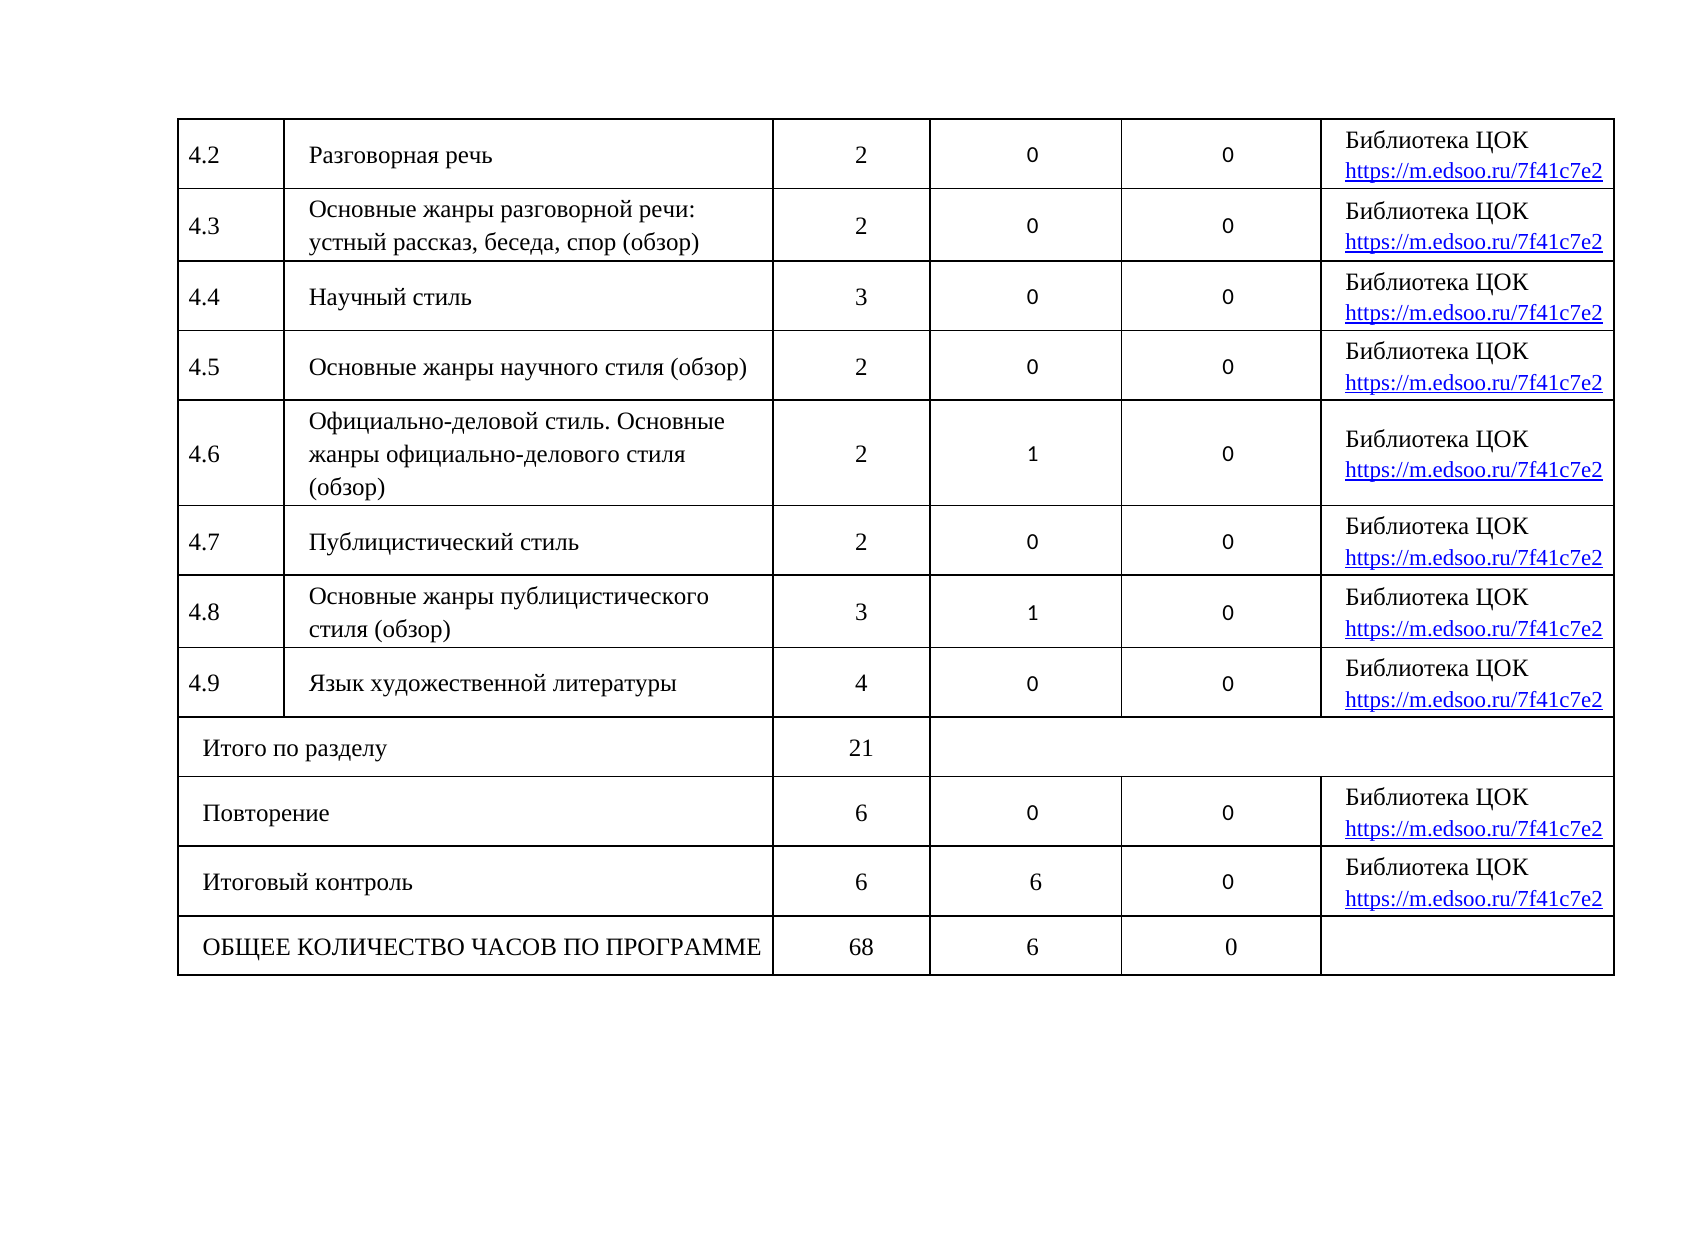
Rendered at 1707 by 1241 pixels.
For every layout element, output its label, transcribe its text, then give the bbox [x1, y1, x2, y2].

table_cell 3 [774, 262, 929, 330]
table_cell Библиотека ЦОК https://m.edsoo.ru/7f41c7e2 [1322, 506, 1613, 574]
table_cell 68 [774, 917, 929, 974]
table_cell 0 [1122, 120, 1320, 188]
table_cell Основные жанры публицистического стиля (обзор) [285, 576, 772, 647]
table_cell 0 [1122, 648, 1320, 716]
table_cell 2 [774, 120, 929, 188]
table_cell [931, 718, 1613, 776]
table_cell 21 [774, 718, 929, 776]
table_cell Официально-деловой стиль. Основные жанры официально-делового стиля (обзор) [285, 401, 772, 505]
table_cell 0 [931, 262, 1121, 330]
table_cell 4.3 [179, 189, 283, 260]
table_cell Основные жанры разговорной речи: устный рассказ, беседа, спор (обзор) [285, 189, 772, 260]
table_cell 3 [774, 576, 929, 647]
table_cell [1322, 120, 1613, 188]
table_cell Публицистический стиль [285, 506, 772, 574]
table_cell Библиотека ЦОК https://m.edsoo.ru/7f41c7e2 [1322, 648, 1613, 716]
table_cell Разговорная речь [285, 120, 772, 188]
table_cell Итоговый контроль [179, 847, 772, 915]
table_cell 0 [1122, 401, 1320, 505]
table_cell 4.7 [179, 506, 283, 574]
table_cell 0 [1122, 262, 1320, 330]
table_cell 6 [931, 847, 1121, 915]
table_cell 4.2 [179, 120, 283, 188]
table_cell 2 [774, 331, 929, 399]
table_cell Библиотека ЦОК https://m.edsoo.ru/7f41c7e2 [1322, 401, 1613, 505]
table_cell Основные жанры научного стиля (обзор) [285, 331, 772, 399]
table_cell 0 [931, 648, 1121, 716]
table_cell 6 [774, 777, 929, 845]
table_cell 0 [931, 189, 1121, 260]
table_cell 0 [1122, 331, 1320, 399]
table_cell 2 [774, 401, 929, 505]
table_cell 6 [931, 917, 1121, 974]
table_cell 0 [1122, 917, 1320, 974]
table_cell Библиотека ЦОК https://m.edsoo.ru/7f41c7e2 [1322, 847, 1613, 915]
table_cell Язык художественной литературы [285, 648, 772, 716]
table_cell [1322, 917, 1613, 974]
table_cell 4.9 [179, 648, 283, 716]
table_cell 1 [931, 401, 1121, 505]
table_cell 0 [931, 506, 1121, 574]
table_cell 0 [1122, 576, 1320, 647]
table_cell 4.4 [179, 262, 283, 330]
table_cell 4.8 [179, 576, 283, 647]
table_cell Библиотека ЦОК https://m.edsoo.ru/7f41c7e2 [1322, 777, 1613, 845]
table_cell 0 [1122, 847, 1320, 915]
table_cell Библиотека ЦОК https://m.edsoo.ru/7f41c7e2 [1322, 331, 1613, 399]
table_cell 4.6 [179, 401, 283, 505]
table_cell 0 [1122, 189, 1320, 260]
table_cell 0 [931, 777, 1121, 845]
table_cell 1 [931, 576, 1121, 647]
table_cell Повторение [179, 777, 772, 845]
table_cell ОБЩЕЕ КОЛИЧЕСТВО ЧАСОВ ПО ПРОГРАММЕ [179, 917, 772, 974]
table_cell 2 [774, 189, 929, 260]
table_cell Итого по разделу [179, 718, 772, 776]
table_cell 0 [931, 331, 1121, 399]
table_cell 4 [774, 648, 929, 716]
table_cell 0 [1122, 777, 1320, 845]
table_cell Библиотека ЦОК https://m.edsoo.ru/7f41c7e2 [1322, 576, 1613, 647]
table_cell 2 [774, 506, 929, 574]
table_cell 4.5 [179, 331, 283, 399]
table_cell Научный стиль [285, 262, 772, 330]
table_cell 6 [774, 847, 929, 915]
table_cell 0 [1122, 506, 1320, 574]
table_cell Библиотека ЦОК https://m.edsoo.ru/7f41c7e2 [1322, 262, 1613, 330]
table_cell 0 [931, 120, 1121, 188]
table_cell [1322, 189, 1613, 260]
